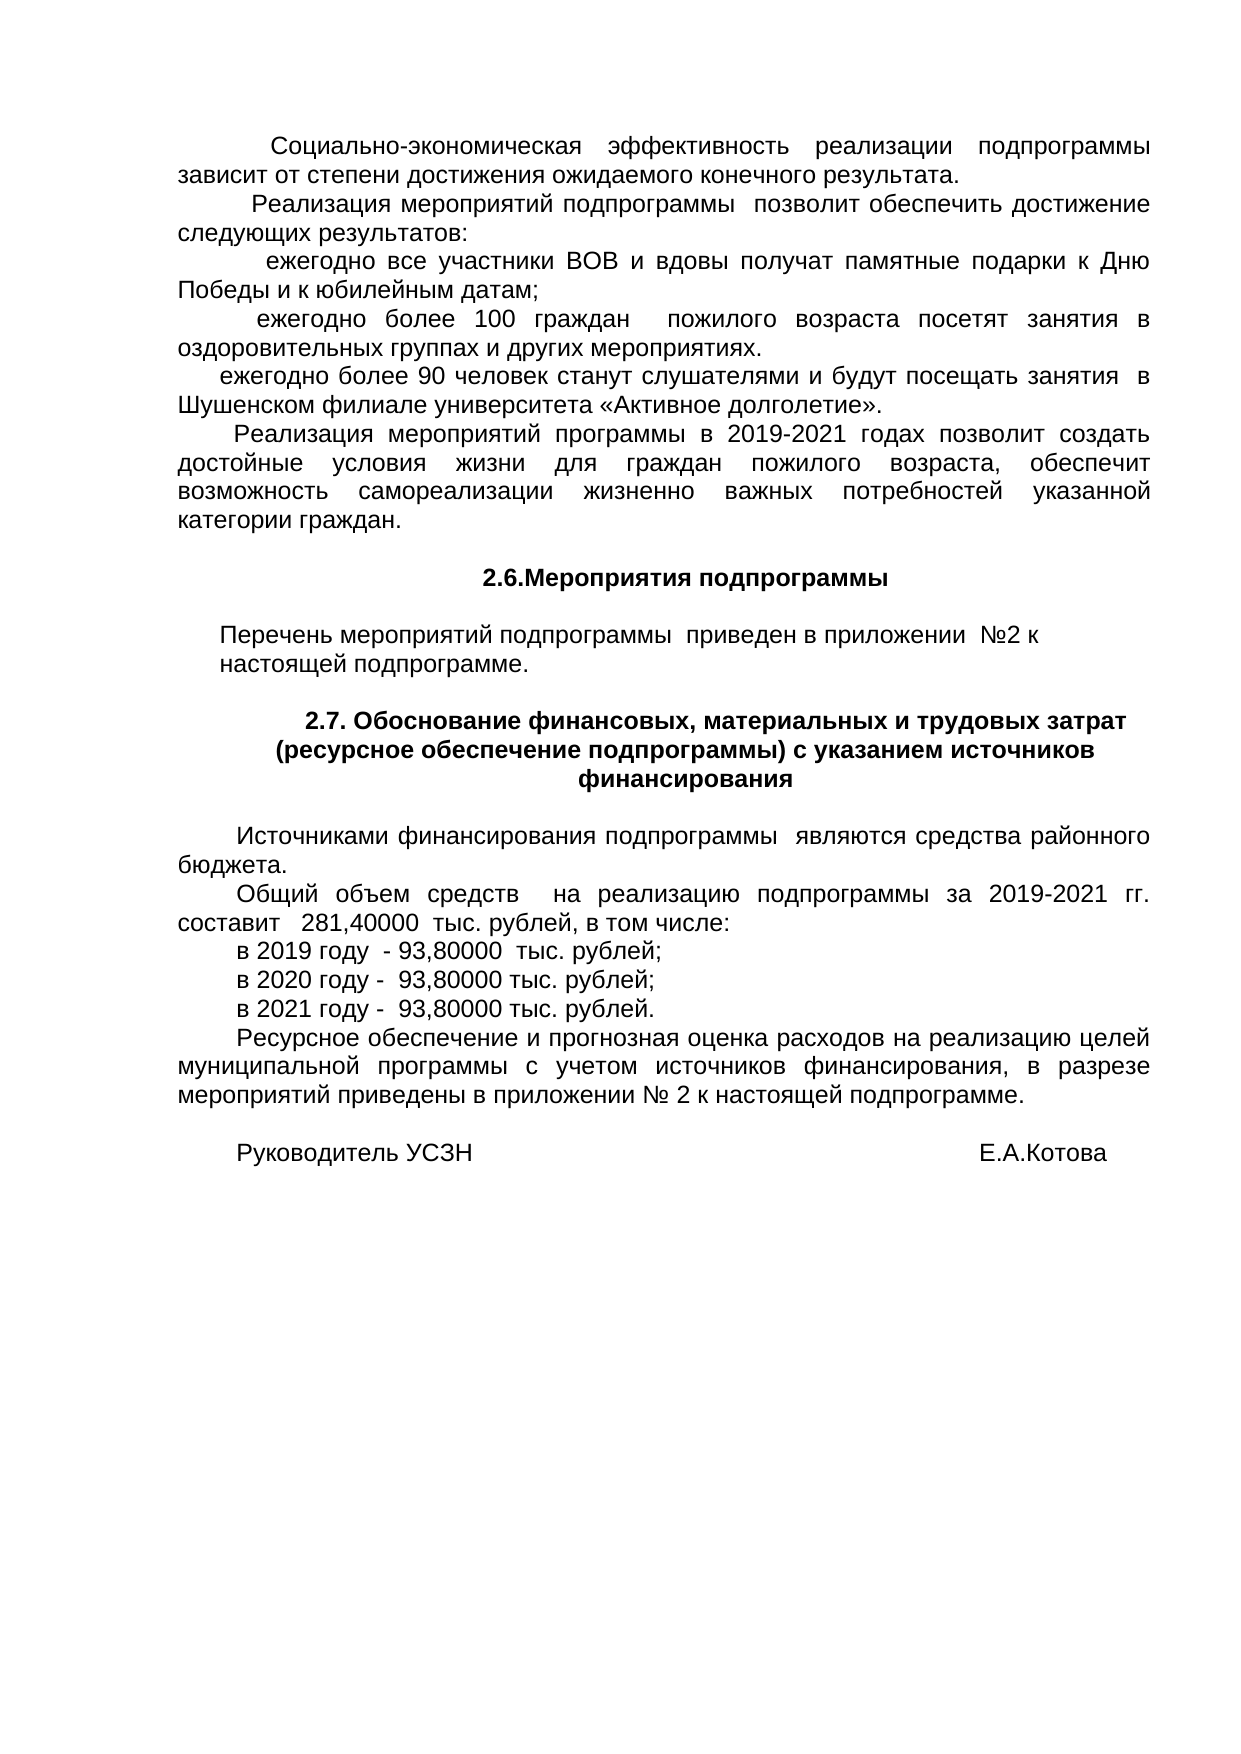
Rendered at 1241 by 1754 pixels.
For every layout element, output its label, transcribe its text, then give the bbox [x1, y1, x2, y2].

text Социально-экономическая эффективность реализации подпрограммы зависит от степени достижения ожидаемого конечного результата. [177, 131, 1152, 189]
text ежегодно более 90 человек станут слушателями и будут посещать занятия в Шушенском филиале университета «Активное долголетие». [177, 361, 1152, 419]
text Реализация мероприятий подпрограммы позволит обеспечить достижение следующих результатов: [177, 189, 1152, 246]
text 2.7. Обоснование финансовых, материальных и трудовых затрат [281, 706, 1152, 735]
text в 2021 году - 93,80000 тыс. рублей. [177, 994, 1152, 1022]
text Общий объем средств на реализацию подпрограммы за 2019-2021 гг. составит 281,40000 тыс. рублей, в том числе: [177, 879, 1152, 936]
text ежегодно все участники ВОВ и вдовы получат памятные подарки к Дню Победы и к юбилейным датам; [177, 246, 1152, 304]
text в 2019 году - 93,80000 тыс. рублей; [177, 936, 1152, 965]
text Перечень мероприятий подпрограммы приведен в приложении №2 к настоящей подпрограмме. [219, 620, 1152, 677]
text Ресурсное обеспечение и прогнозная оценка расходов на реализацию целей муниципальной программы с учетом источников финансирования, в разрезе мероприятий приведены в приложении № 2 к настоящей подпрограмме. [177, 1022, 1152, 1109]
text Реализация мероприятий программы в 2019-2021 годах позволит создать достойные условия жизни для граждан пожилого возраста, обеспечит возможность самореализации жизненно важных потребностей указанной категории граждан. [177, 419, 1152, 534]
text Источниками финансирования подпрограммы являются средства районного бюджета. [177, 821, 1152, 879]
text в 2020 году - 93,80000 тыс. рублей; [177, 965, 1152, 994]
text ежегодно более 100 граждан пожилого возраста посетят занятия в оздоровительных группах и других мероприятиях. [177, 304, 1152, 361]
text Руководитель УСЗН Е.А.Котова [177, 1137, 1152, 1166]
text (ресурсное обеспечение подпрограммы) с указанием источников финансирования [219, 735, 1152, 792]
text 2.6.Мероприятия подпрограммы [219, 562, 1152, 591]
